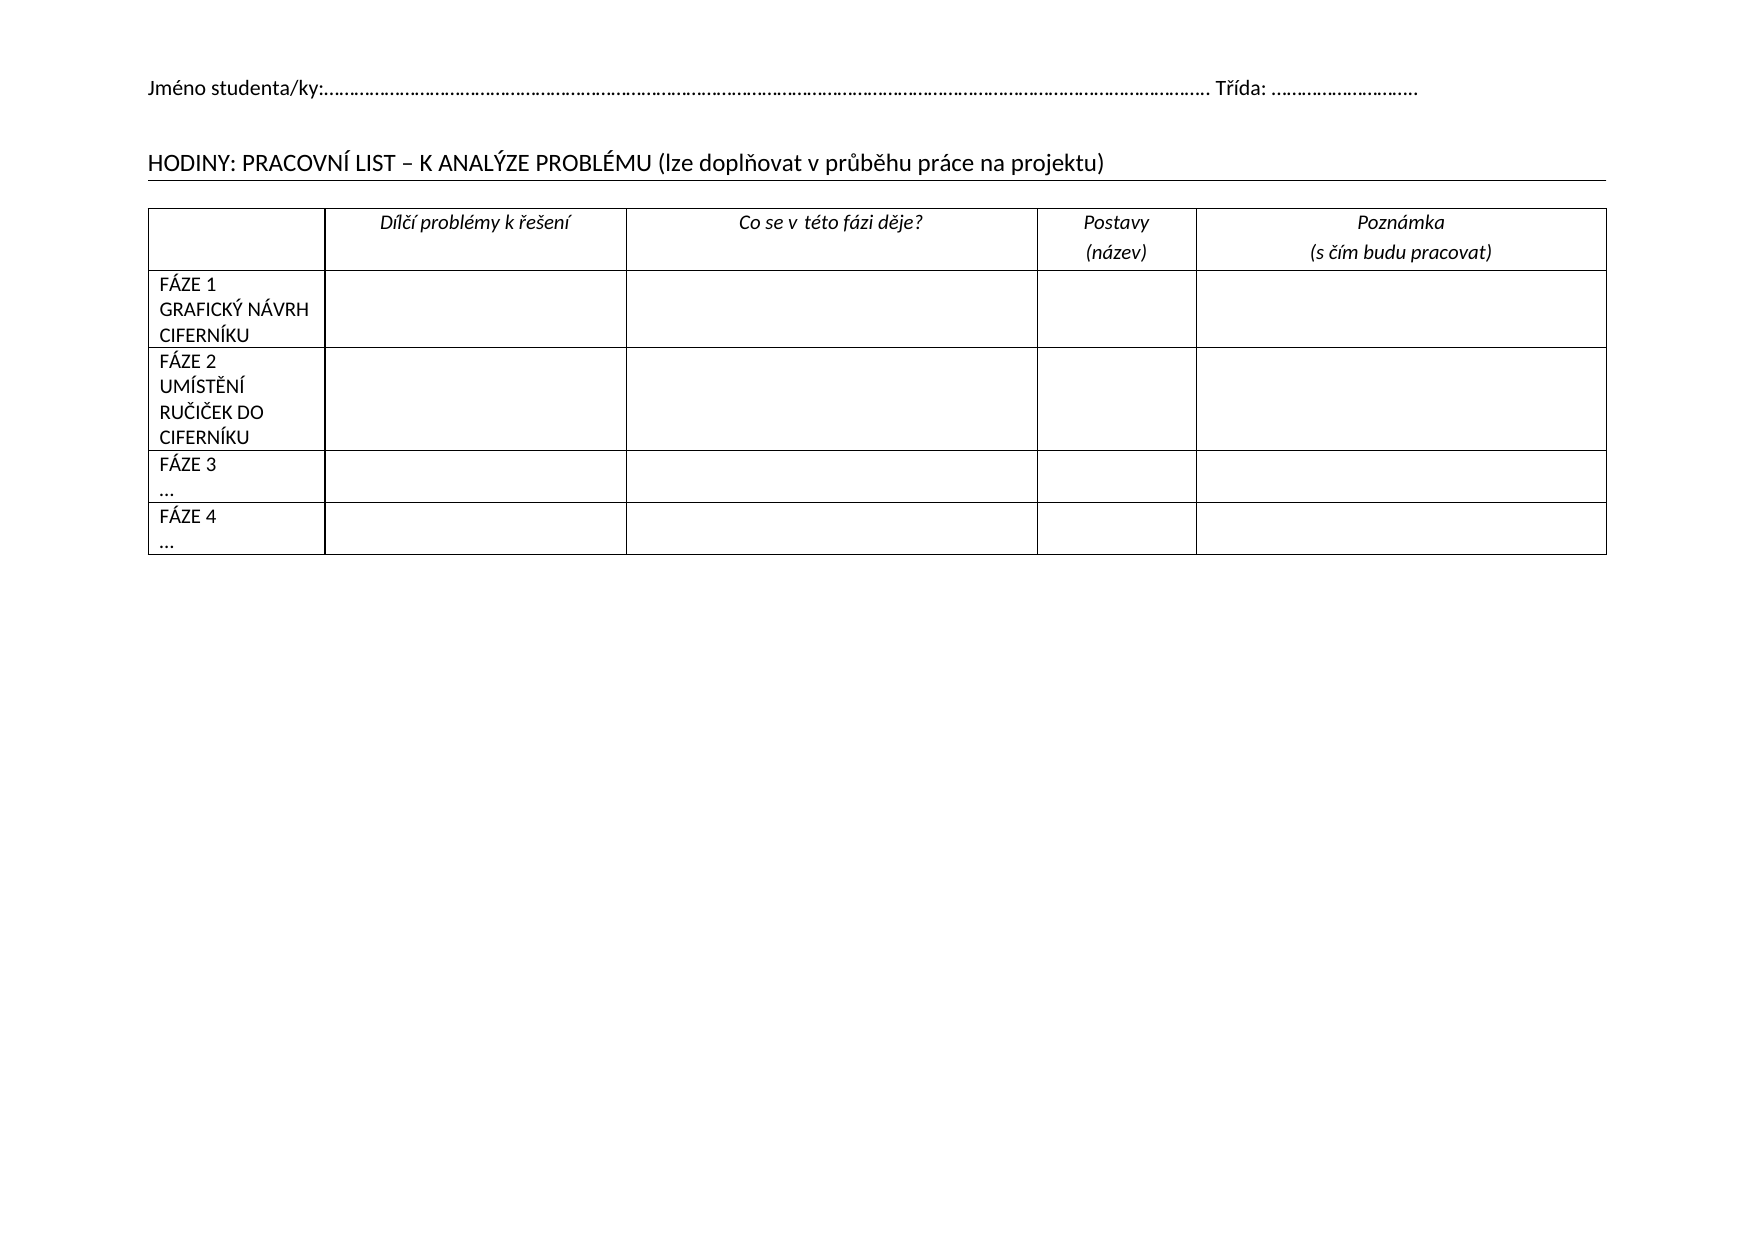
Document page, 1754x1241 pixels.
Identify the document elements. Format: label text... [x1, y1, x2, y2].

table_cell [326, 348, 626, 450]
table_cell FÁZE 3 … [149, 451, 324, 502]
table_cell FÁZE 1 GRAFICKÝ NÁVRH CIFERNÍKU [149, 271, 324, 347]
table_header Postavy (název) [1038, 209, 1196, 270]
table_cell [1197, 451, 1606, 502]
table_header Poznámka (s čím budu pracovat) [1197, 209, 1606, 270]
table_cell [1197, 271, 1606, 347]
table_cell [627, 348, 1037, 450]
table_cell FÁZE 2 UMÍSTĚNÍ RUČIČEK DO CIFERNÍKU [149, 348, 324, 450]
table_header Dílčí problémy k řešení [326, 209, 626, 270]
table_cell [627, 271, 1037, 347]
table_header [149, 209, 324, 270]
table_cell FÁZE 4 … [149, 503, 324, 554]
table_cell [1038, 503, 1196, 554]
table_cell [627, 503, 1037, 554]
table_cell [1038, 348, 1196, 450]
table_cell [1038, 451, 1196, 502]
table_cell [1197, 503, 1606, 554]
table_cell [326, 503, 626, 554]
table_cell [627, 451, 1037, 502]
table_cell [326, 271, 626, 347]
text HODINY: PRACOVNÍ LIST – K ANALÝZE PROBLÉMU (lze doplňovat v průběhu práce na projektu) [148, 148, 1606, 180]
table_header Co se v této fázi děje? [627, 209, 1037, 270]
table_cell [1197, 348, 1606, 450]
table_cell [1038, 271, 1196, 347]
table_cell [326, 451, 626, 502]
